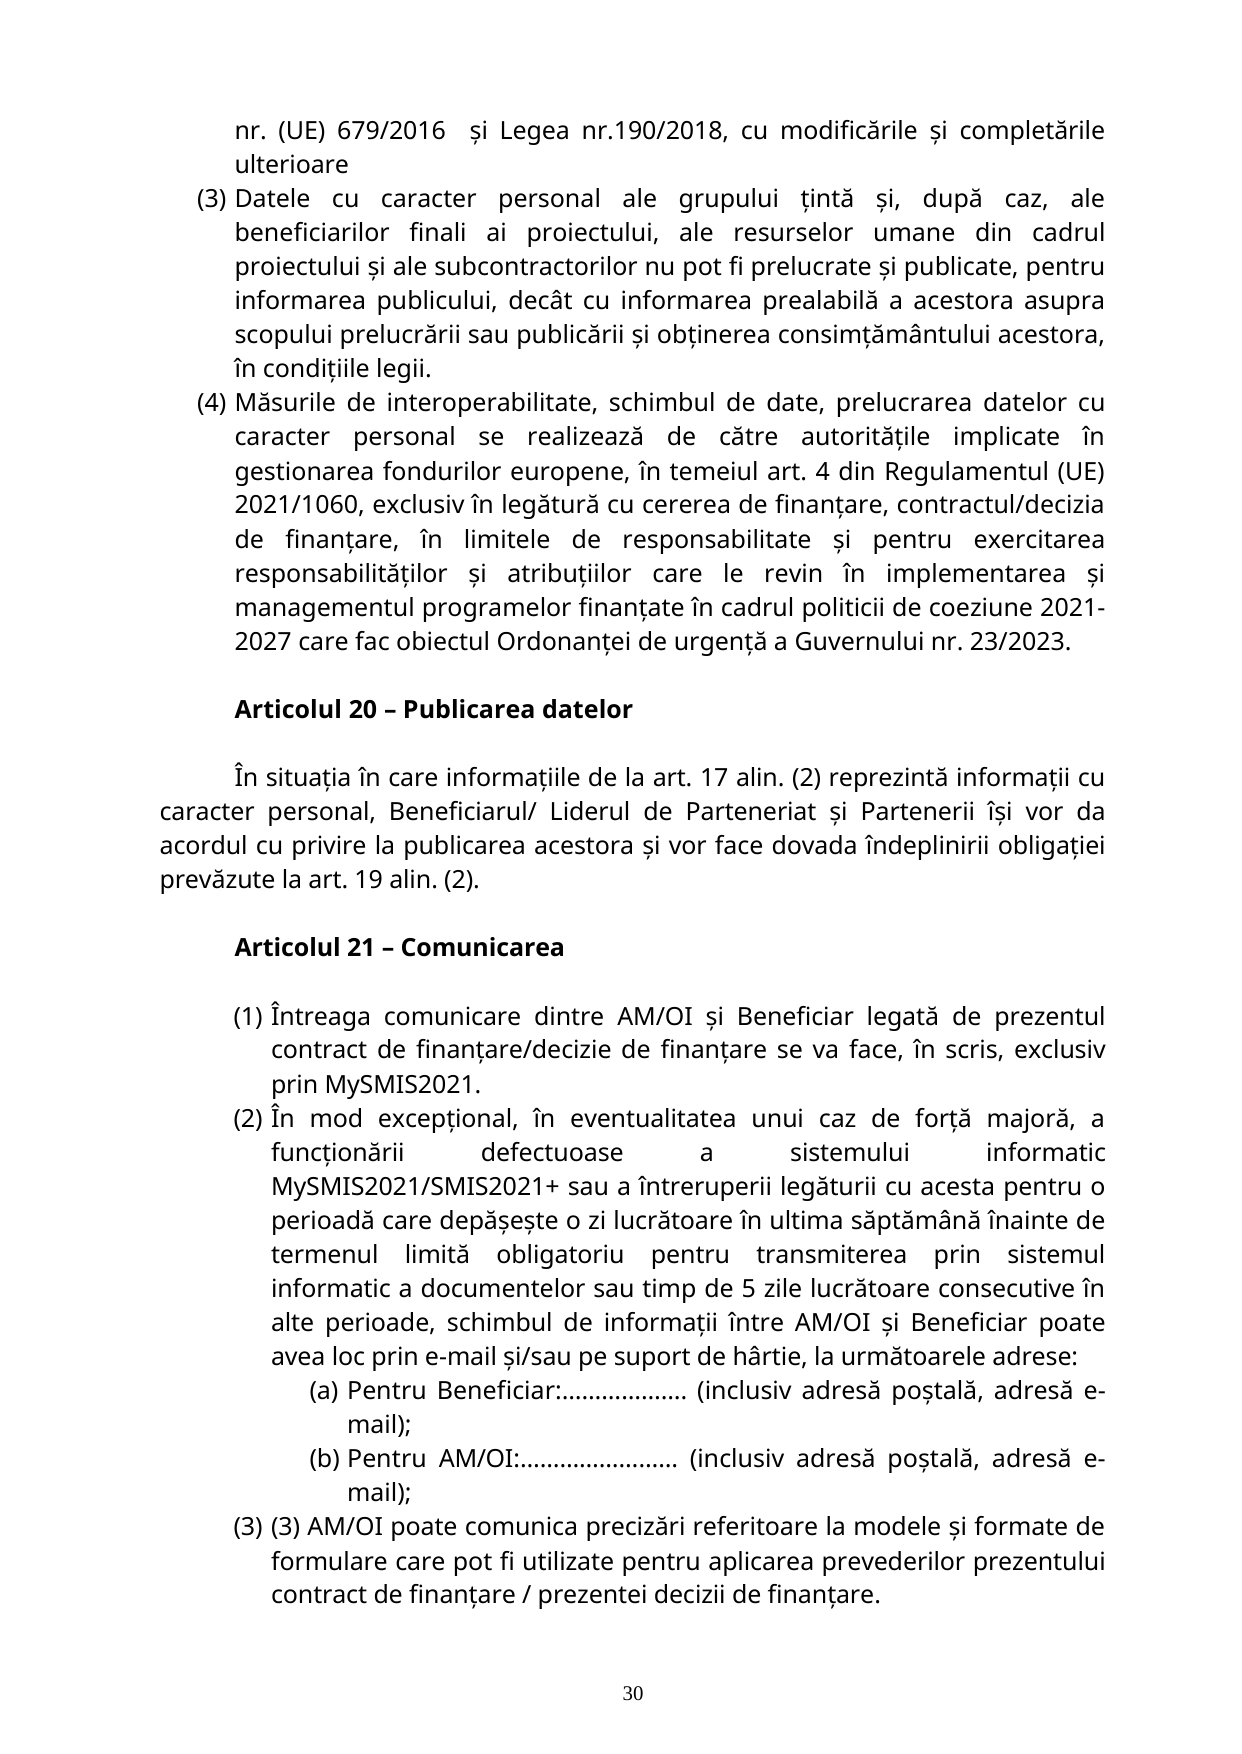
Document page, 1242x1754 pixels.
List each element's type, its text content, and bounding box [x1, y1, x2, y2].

text Articolul 20 – Publicarea datelor [159, 692, 1106, 726]
text Articolul 21 – Comunicarea [159, 930, 1106, 964]
list Pentru Beneficiar:………………. (inclusiv adresă poștală, adresă e-mail); [309, 1373, 1106, 1441]
list Întreaga comunicare dintre AM/OI și Beneficiar legată de prezentul contract de finanțare/decizie de finanțare se va face, în scris, exclusiv prin MySMIS2021. [233, 998, 1106, 1100]
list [197, 112, 1106, 181]
list Pentru AM/OI:…………………… (inclusiv adresă poștală, adresă e-mail); [309, 1441, 1106, 1509]
list (3) AM/OI poate comunica precizări referitoare la modele și formate de formulare care pot fi utilizate pentru aplicarea prevederilor prezentului contract de finanțare / prezentei decizii de finanțare. [233, 1509, 1106, 1611]
text În situația în care informațiile de la art. 17 alin. (2) reprezintă informații cu caracter personal, Beneficiarul/ Liderul de Parteneriat și Partenerii își vor da acordul cu privire la publicarea acestora și vor face dovada îndeplinirii obligației prevăzute la art. 19 alin. (2). [159, 760, 1106, 896]
list Măsurile de interoperabilitate, schimbul de date, prelucrarea datelor cu caracter personal se realizează de către autoritățile implicate în gestionarea fondurilor europene, în temeiul art. 4 din Regulamentul (UE) 2021/1060, exclusiv în legătură cu cererea de finanțare, contractul/decizia de finanțare, în limitele de responsabilitate și pentru exercitarea responsabilităților și atribuțiilor care le revin în implementarea și managementul programelor finanțate în cadrul politicii de coeziune 2021-2027 care fac obiectul Ordonanței de urgență a Guvernului nr. 23/2023. [197, 385, 1106, 657]
list În mod excepțional, în eventualitatea unui caz de forță majoră, a funcționării defectuoase a sistemului informatic MySMIS2021/SMIS2021+ sau a întreruperii legăturii cu acesta pentru o perioadă care depășește o zi lucrătoare în ultima săptămână înainte de termenul limită obligatoriu pentru transmiterea prin sistemul informatic a documentelor sau timp de 5 zile lucrătoare consecutive în alte perioade, schimbul de informații între AM/OI și Beneficiar poate avea loc prin e-mail și/sau pe suport de hârtie, la următoarele adrese: [233, 1100, 1106, 1373]
list Datele cu caracter personal ale grupului țintă și, după caz, ale beneficiarilor finali ai proiectului, ale resurselor umane din cadrul proiectului și ale subcontractorilor nu pot fi prelucrate și publicate, pentru informarea publicului, decât cu informarea prealabilă a acestora asupra scopului prelucrării sau publicării și obținerea consimțământului acestora, în condițiile legii. [197, 181, 1106, 385]
